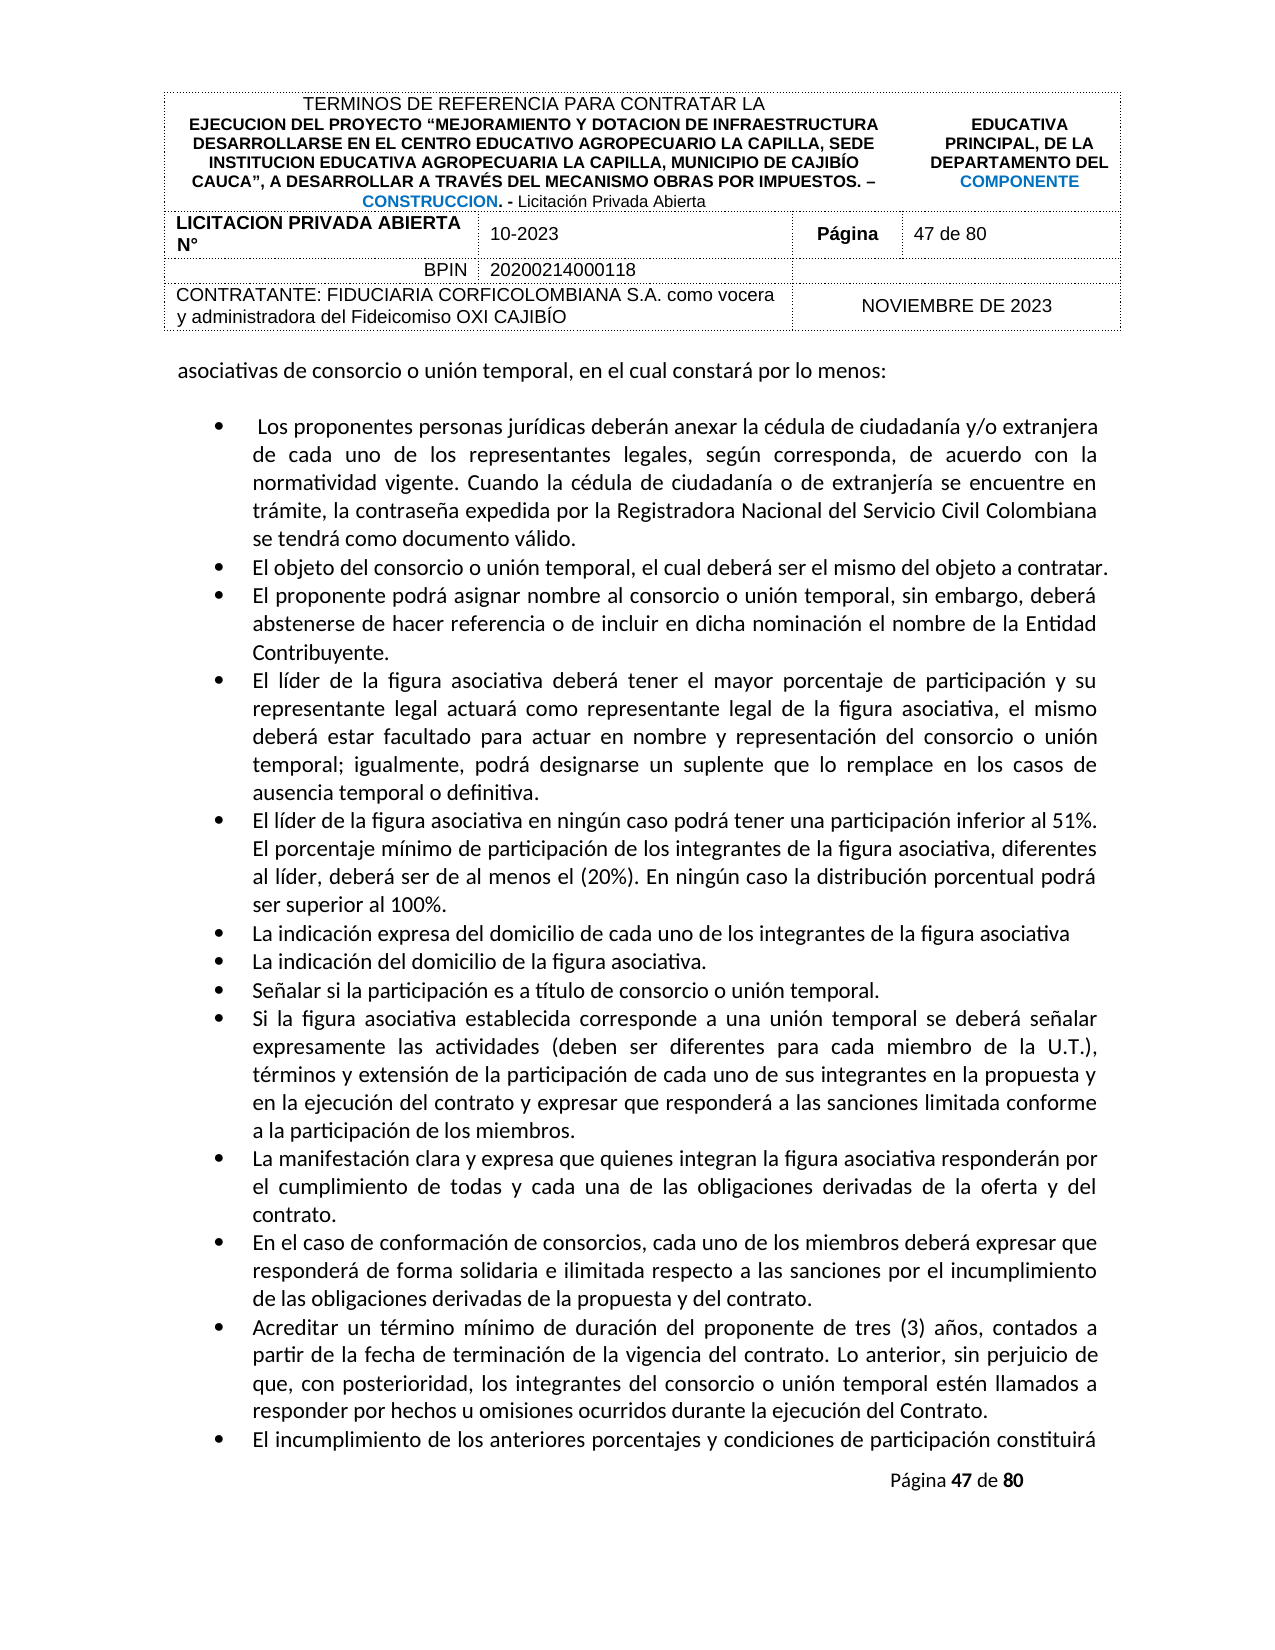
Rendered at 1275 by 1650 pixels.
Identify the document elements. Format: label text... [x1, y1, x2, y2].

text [177, 356, 1121, 384]
list La indicación expresa del domicilio de cada uno de los integrantes de la figura asociativa [215, 918, 1121, 947]
list En el caso de conformación de consorcios, cada uno de los miembros deberá expresar que responderá de forma solidaria e ilimitada respecto a las sanciones por el incumplimiento de las obligaciones derivadas de la propuesta y del contrato. [215, 1228, 1098, 1313]
list Los proponentes personas jurídicas deberán anexar la cédula de ciudadanía y/o extranjera de cada uno de los representantes legales, según corresponda, de acuerdo con la normatividad vigente. Cuando la cédula de ciudadanía o de extranjería se encuentre en trámite, la contraseña expedida por la Registradora Nacional del Servicio Civil Colombiana se tendrá como documento válido. [215, 412, 1098, 552]
list Señalar si la participación es a título de consorcio o unión temporal. [215, 975, 1121, 1004]
list El objeto del consorcio o unión temporal, el cual deberá ser el mismo del objeto a contratar. [215, 552, 1121, 581]
list La manifestación clara y expresa que quienes integran la figura asociativa responderán por el cumplimiento de todas y cada una de las obligaciones derivadas de la oferta y del contrato. [215, 1144, 1098, 1228]
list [215, 1425, 1098, 1453]
list El líder de la figura asociativa en ningún caso podrá tener una participación inferior al 51%. El porcentaje mínimo de participación de los integrantes de la figura asociativa, diferentes al líder, deberá ser de al menos el (20%). En ningún caso la distribución porcentual podrá ser superior al 100%. [215, 806, 1098, 918]
list Acreditar un término mínimo de duración del proponente de tres (3) años, contados a partir de la fecha de terminación de la vigencia del contrato. Lo anterior, sin perjuicio de que, con posterioridad, los integrantes del consorcio o unión temporal estén llamados a responder por hechos u omisiones ocurridos durante la ejecución del Contrato. [215, 1313, 1098, 1425]
list Si la figura asociativa establecida corresponde a una unión temporal se deberá señalar expresamente las actividades (deben ser diferentes para cada miembro de la U.T.), términos y extensión de la participación de cada uno de sus integrantes en la propuesta y en la ejecución del contrato y expresar que responderá a las sanciones limitada conforme a la participación de los miembros. [215, 1004, 1098, 1144]
list La indicación del domicilio de la figura asociativa. [215, 947, 1121, 975]
list El proponente podrá asignar nombre al consorcio o unión temporal, sin embargo, deberá abstenerse de hacer referencia o de incluir en dicha nominación el nombre de la Entidad Contribuyente. [215, 582, 1098, 666]
list El líder de la figura asociativa deberá tener el mayor porcentaje de participación y su representante legal actuará como representante legal de la figura asociativa, el mismo deberá estar facultado para actuar en nombre y representación del consorcio o unión temporal; igualmente, podrá designarse un suplente que lo remplace en los casos de ausencia temporal o definitiva. [215, 666, 1098, 806]
